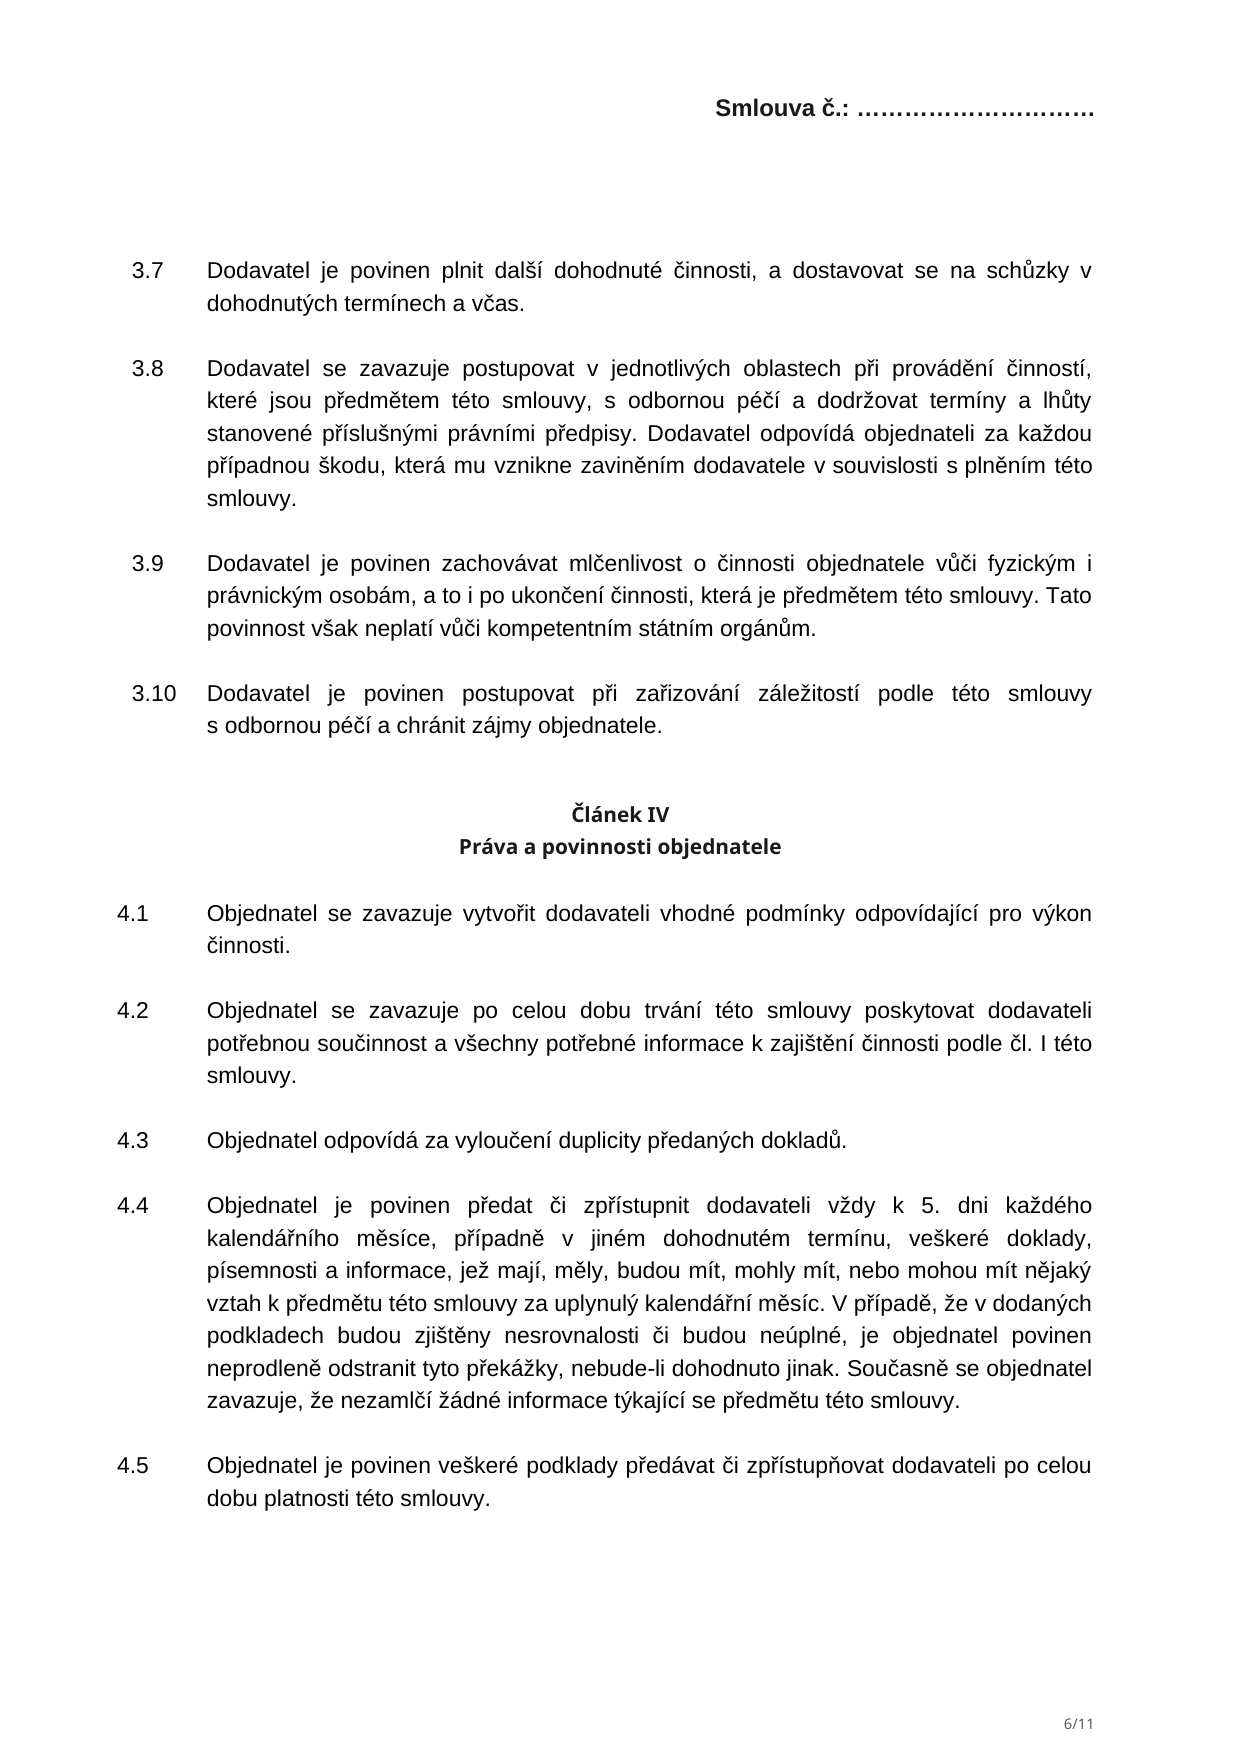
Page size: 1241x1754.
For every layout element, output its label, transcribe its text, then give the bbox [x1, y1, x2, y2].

list Dodavatel je povinen zachovávat mlčenlivost o činnosti objednatele vůči fyzickým i právnickým osobám, a to i po ukončení činnosti, která je předmětem této smlouvy. Tato povinnost však neplatí vůči kompetentním státním orgánům. [132, 543, 1093, 641]
list Dodavatel se zavazuje postupovat v jednotlivých oblastech při provádění činností, které jsou předmětem této smlouvy, s odbornou péčí a dodržovat termíny a lhůty stanovené příslušnými právními předpisy. Dodavatel odpovídá objednateli za každou případnou škodu, která mu vznikne zaviněním dodavatele v souvislosti s plněním této smlouvy. [132, 348, 1093, 511]
list Objednatel se zavazuje vytvořit dodavateli vhodné podmínky odpovídající pro výkon činnosti. [117, 893, 1093, 958]
list Objednatel odpovídá za vyloučení duplicity předaných dokladů. [117, 1121, 1093, 1153]
list Objednatel je povinen předat či zpřístupnit dodavateli vždy k 5. dni každého kalendářního měsíce, případně v jiném dohodnutém termínu, veškeré doklady, písemnosti a informace, jež mají, měly, budou mít, mohly mít, nebo mohou mít nějaký vztah k předmětu této smlouvy za uplynulý kalendářní měsíc. V případě, že v dodaných podkladech budou zjištěny nesrovnalosti či budou neúplné, je objednatel povinen neprodleně odstranit tyto překážky, nebude-li dohodnuto jinak. Současně se objednatel zavazuje, že nezamlčí žádné informace týkající se předmětu této smlouvy. [117, 1186, 1093, 1413]
text Práva a povinnosti objednatele [148, 828, 1093, 861]
list Objednatel je povinen veškeré podklady předávat či zpřístupňovat dodavateli po celou dobu platnosti této smlouvy. [117, 1446, 1093, 1511]
list Dodavatel je povinen plnit další dohodnuté činnosti, a dostavovat se na schůzky v dohodnutých termínech a včas. [132, 251, 1093, 316]
list Dodavatel je povinen postupovat při zařizování záležitostí podle této smlouvy s odbornou péčí a chránit zájmy objednatele. [132, 673, 1093, 738]
text Článek IV [148, 796, 1093, 828]
list Objednatel se zavazuje po celou dobu trvání této smlouvy poskytovat dodavateli potřebnou součinnost a všechny potřebné informace k zajištění činnosti podle čl. I této smlouvy. [117, 991, 1093, 1088]
